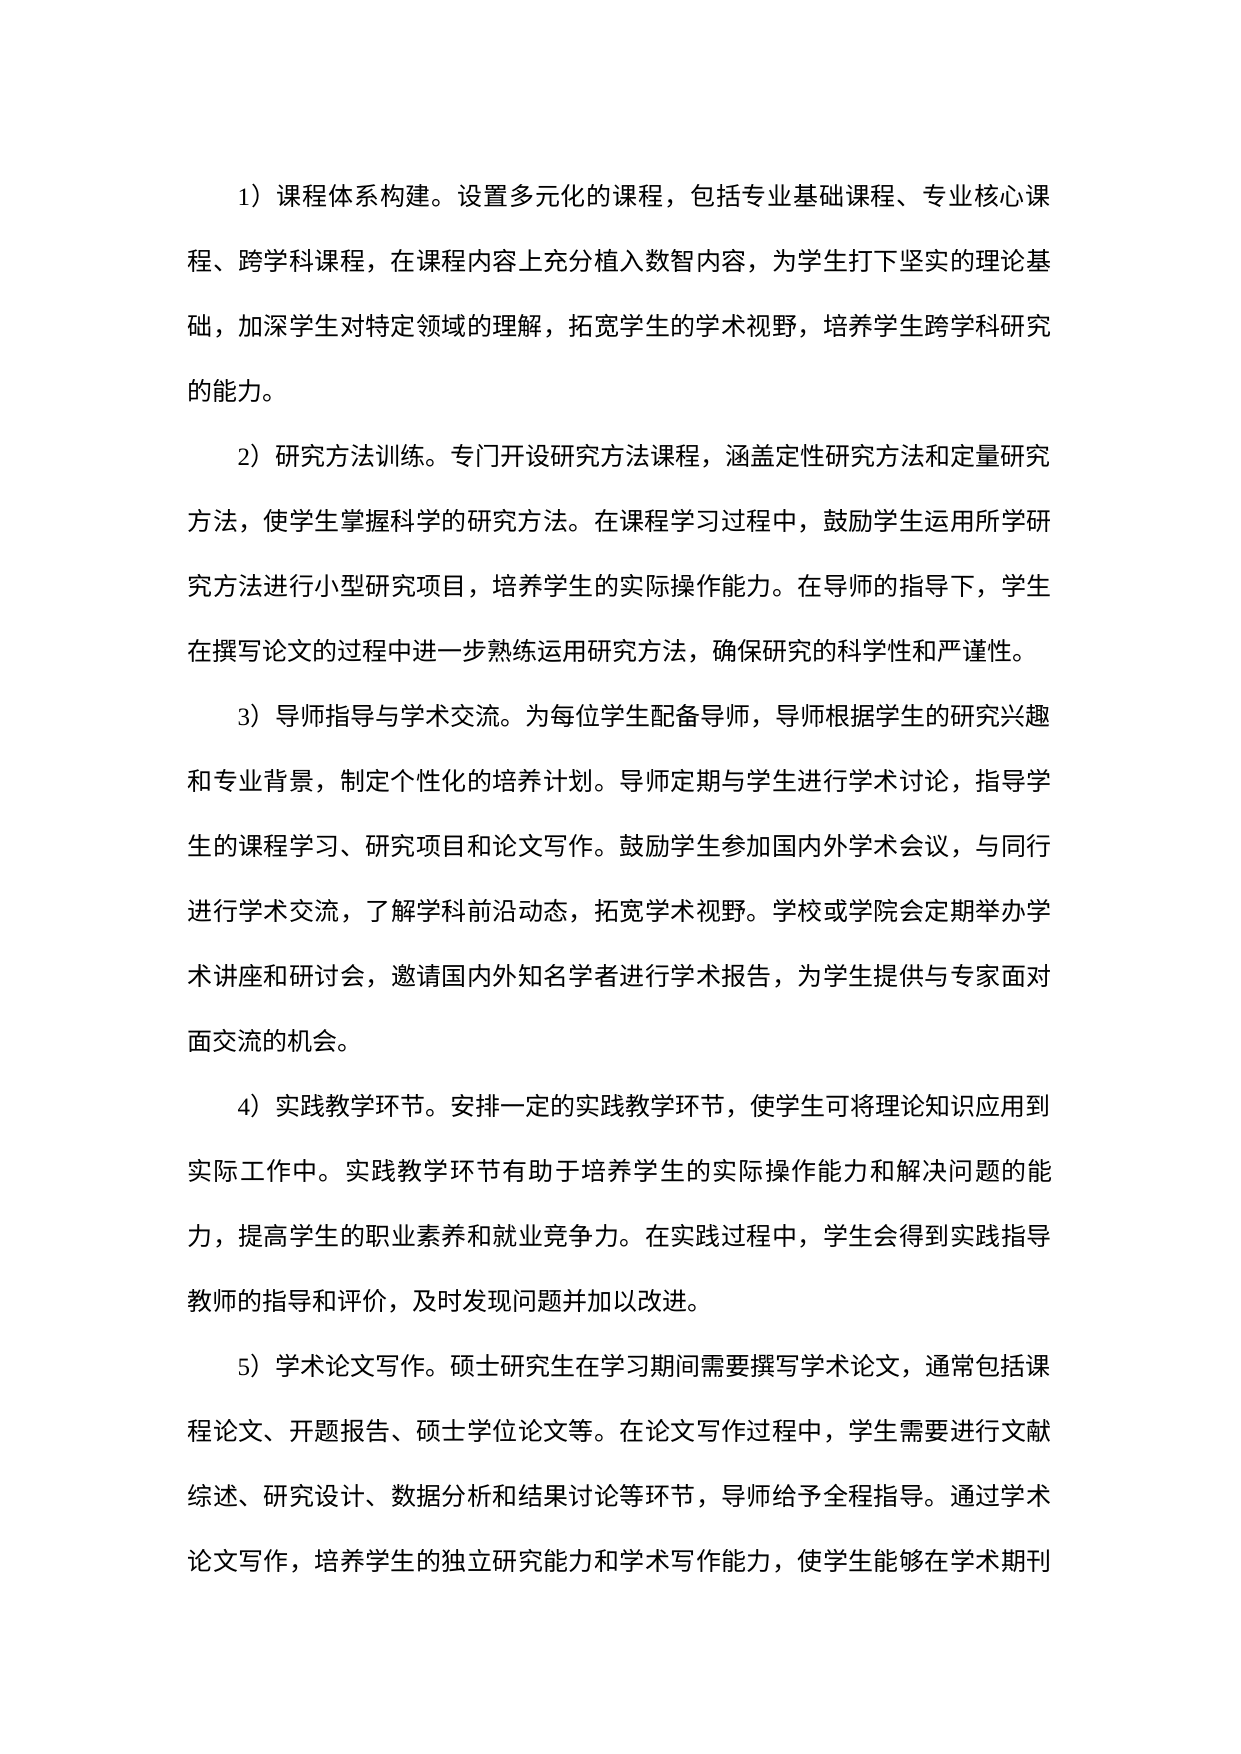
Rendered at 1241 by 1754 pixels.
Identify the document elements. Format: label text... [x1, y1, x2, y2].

text 2）研究方法训练。专门开设研究方法课程，涵盖定性研究方法和定量研究方法，使学生掌握科学的研究方法。在课程学习过程中，鼓励学生运用所学研究方法进行小型研究项目，培养学生的实际操作能力。在导师的指导下，学生在撰写论文的过程中进一步熟练运用研究方法，确保研究的科学性和严谨性。 [187, 422, 1053, 682]
text 1）课程体系构建。设置多元化的课程，包括专业基础课程、专业核心课程、跨学科课程，在课程内容上充分植入数智内容，为学生打下坚实的理论基础，加深学生对特定领域的理解，拓宽学生的学术视野，培养学生跨学科研究的能力。 [187, 162, 1053, 422]
text 4）实践教学环节。安排一定的实践教学环节，使学生可将理论知识应用到实际工作中。实践教学环节有助于培养学生的实际操作能力和解决问题的能力，提高学生的职业素养和就业竞争力。在实践过程中，学生会得到实践指导教师的指导和评价，及时发现问题并加以改进。 [187, 1072, 1053, 1332]
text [187, 1332, 1053, 1592]
text 3）导师指导与学术交流。为每位学生配备导师，导师根据学生的研究兴趣和专业背景，制定个性化的培养计划。导师定期与学生进行学术讨论，指导学生的课程学习、研究项目和论文写作。鼓励学生参加国内外学术会议，与同行进行学术交流，了解学科前沿动态，拓宽学术视野。学校或学院会定期举办学术讲座和研讨会，邀请国内外知名学者进行学术报告，为学生提供与专家面对面交流的机会。 [187, 682, 1053, 1072]
